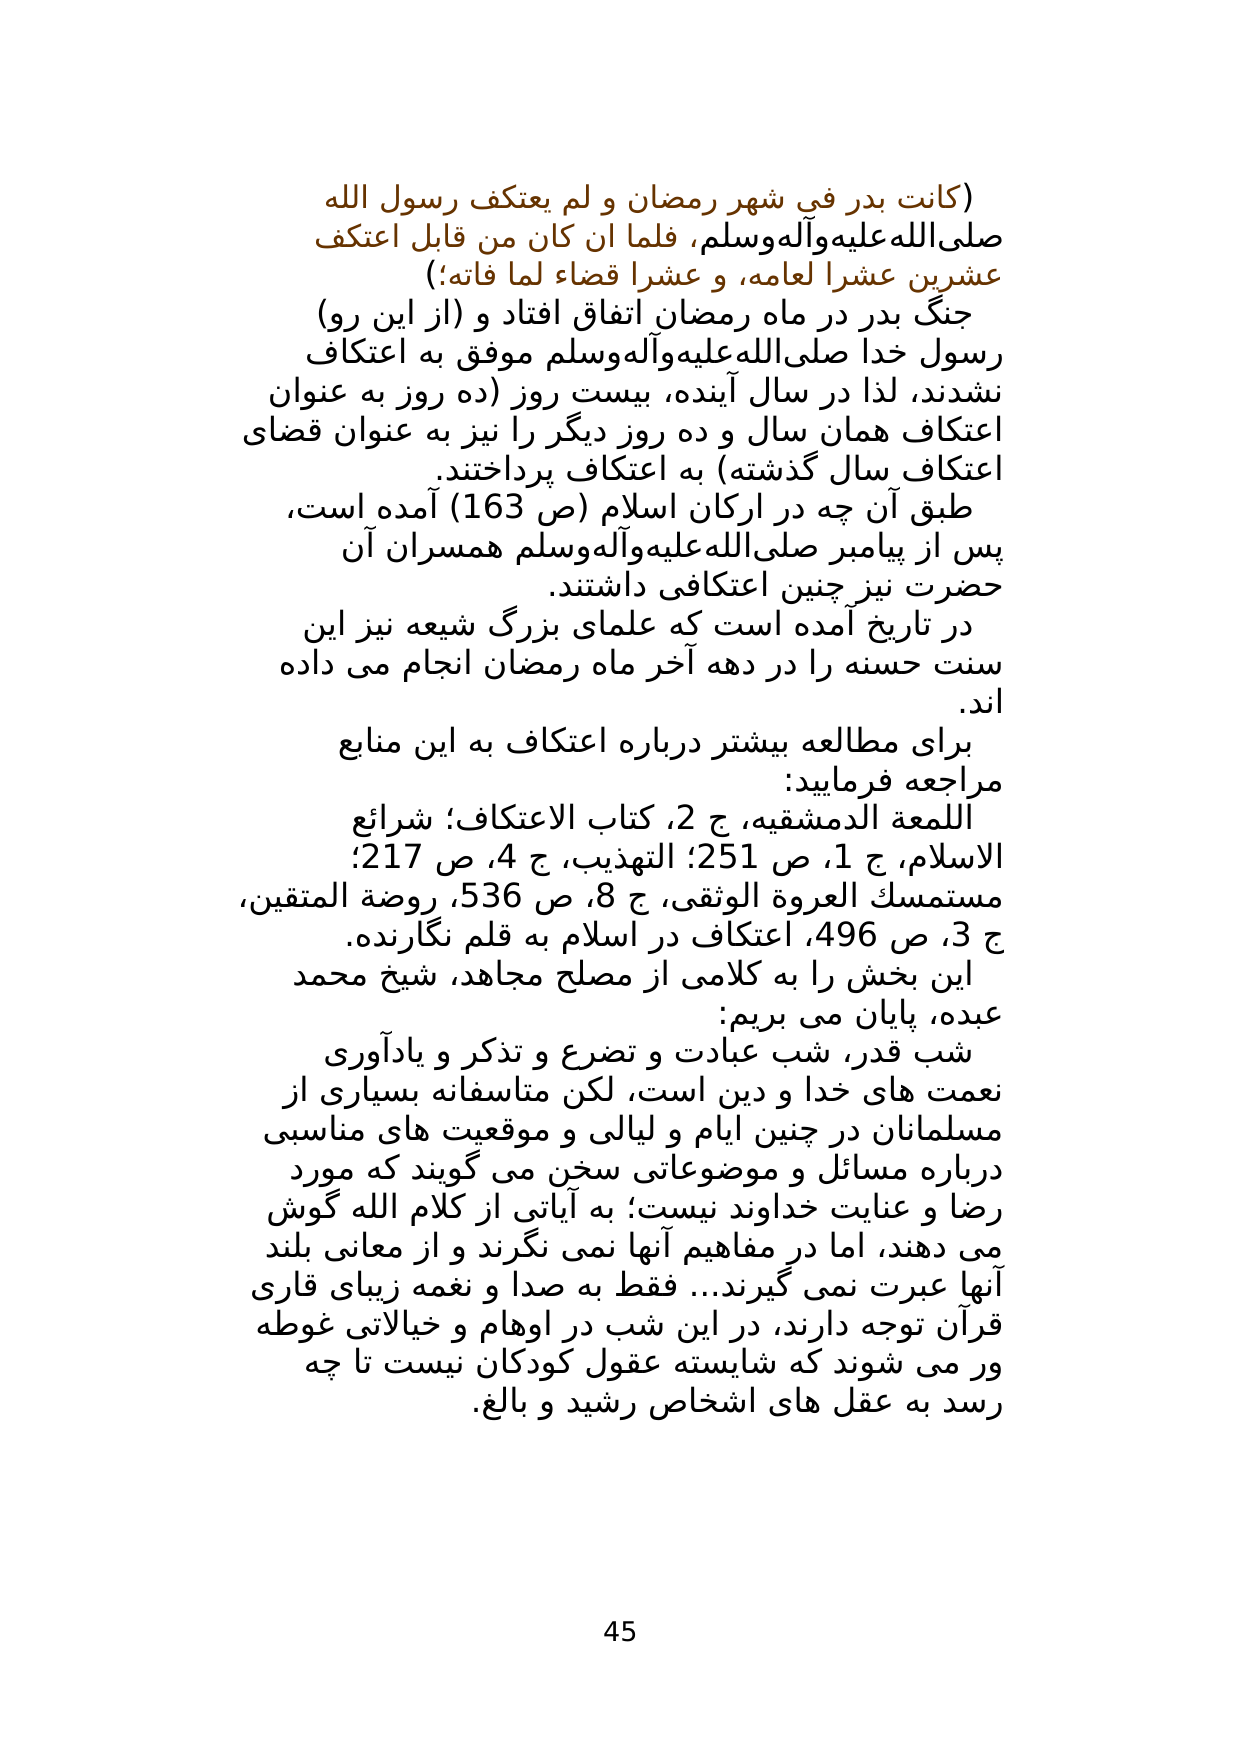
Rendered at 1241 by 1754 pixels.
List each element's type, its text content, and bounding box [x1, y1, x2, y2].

text شب قدر، شب عبادت و تضرع و تذكر و يادآورى نعمت هاى خدا و دين است، لكن متاسفانه بسيارى از مسلمانان در چنين ايام و ليالى و موقعيت هاى مناسبى درباره مسائل و موضوعاتى سخن مى گويند كه مورد رضا و عنايت خداوند نيست؛ به آياتى از كلام الله گوش مى دهند، اما در مفاهيم آنها نمى نگرند و از معانى بلند آنها عبرت نمى گيرند... فقط به صدا و نغمه زيباى قارى قرآن توجه دارند، در اين شب در اوهام و خيالاتى غوطه ور مى شوند كه شايسته عقول كودكان نيست تا چه رسد به عقل هاى اشخاص رشيد و بالغ. [236, 1032, 1004, 1421]
text اللمعة الدمشقيه، ج 2، كتاب الاعتكاف؛ شرائع الاسلام، ج 1، ص 251؛ التهذيب، ج 4، ص 217؛ مستمسك العروة الوثقى، ج 8، ص 536، روضة المتقين، ج 3، ص 496، اعتكاف در اسلام به قلم نگارنده. [236, 799, 1004, 954]
text جنگ بدر در ماه رمضان اتفاق افتاد و (از اين رو) رسول خدا صلى‌الله‌عليه‌وآله‌وسلم موفق به اعتكاف نشدند، لذا در سال آينده، بيست روز (ده روز به عنوان اعتكاف همان سال و ده روز ديگر را نيز به عنوان قضاى اعتكاف سال گذشته) به اعتكاف پرداختند. [236, 294, 1004, 488]
text در تاريخ آمده است كه علماى بزرگ شيعه نيز اين سنت حسنه را در دهه آخر ماه رمضان انجام مى داده اند. [236, 604, 1004, 721]
text (كانت بدر فى شهر رمضان و لم يعتكف رسول الله صلى‌الله‌عليه‌وآله‌وسلم، فلما ان كان من قابل اعتكف عشرين عشرا لعامه، و عشرا قضاء لما فاته؛) [236, 177, 1004, 294]
text اين بخش را به كلامى از مصلح مجاهد، شيخ محمد عبده، پايان مى بريم: [236, 954, 1004, 1032]
text براى مطالعه بيشتر درباره اعتكاف به اين منابع مراجعه فرماييد: [236, 721, 1004, 799]
text طبق آن چه در اركان اسلام (ص 163) آمده است، پس از پيامبر صلى‌الله‌عليه‌وآله‌وسلم همسران آن حضرت نيز چنين اعتكافى داشتند. [236, 488, 1004, 604]
